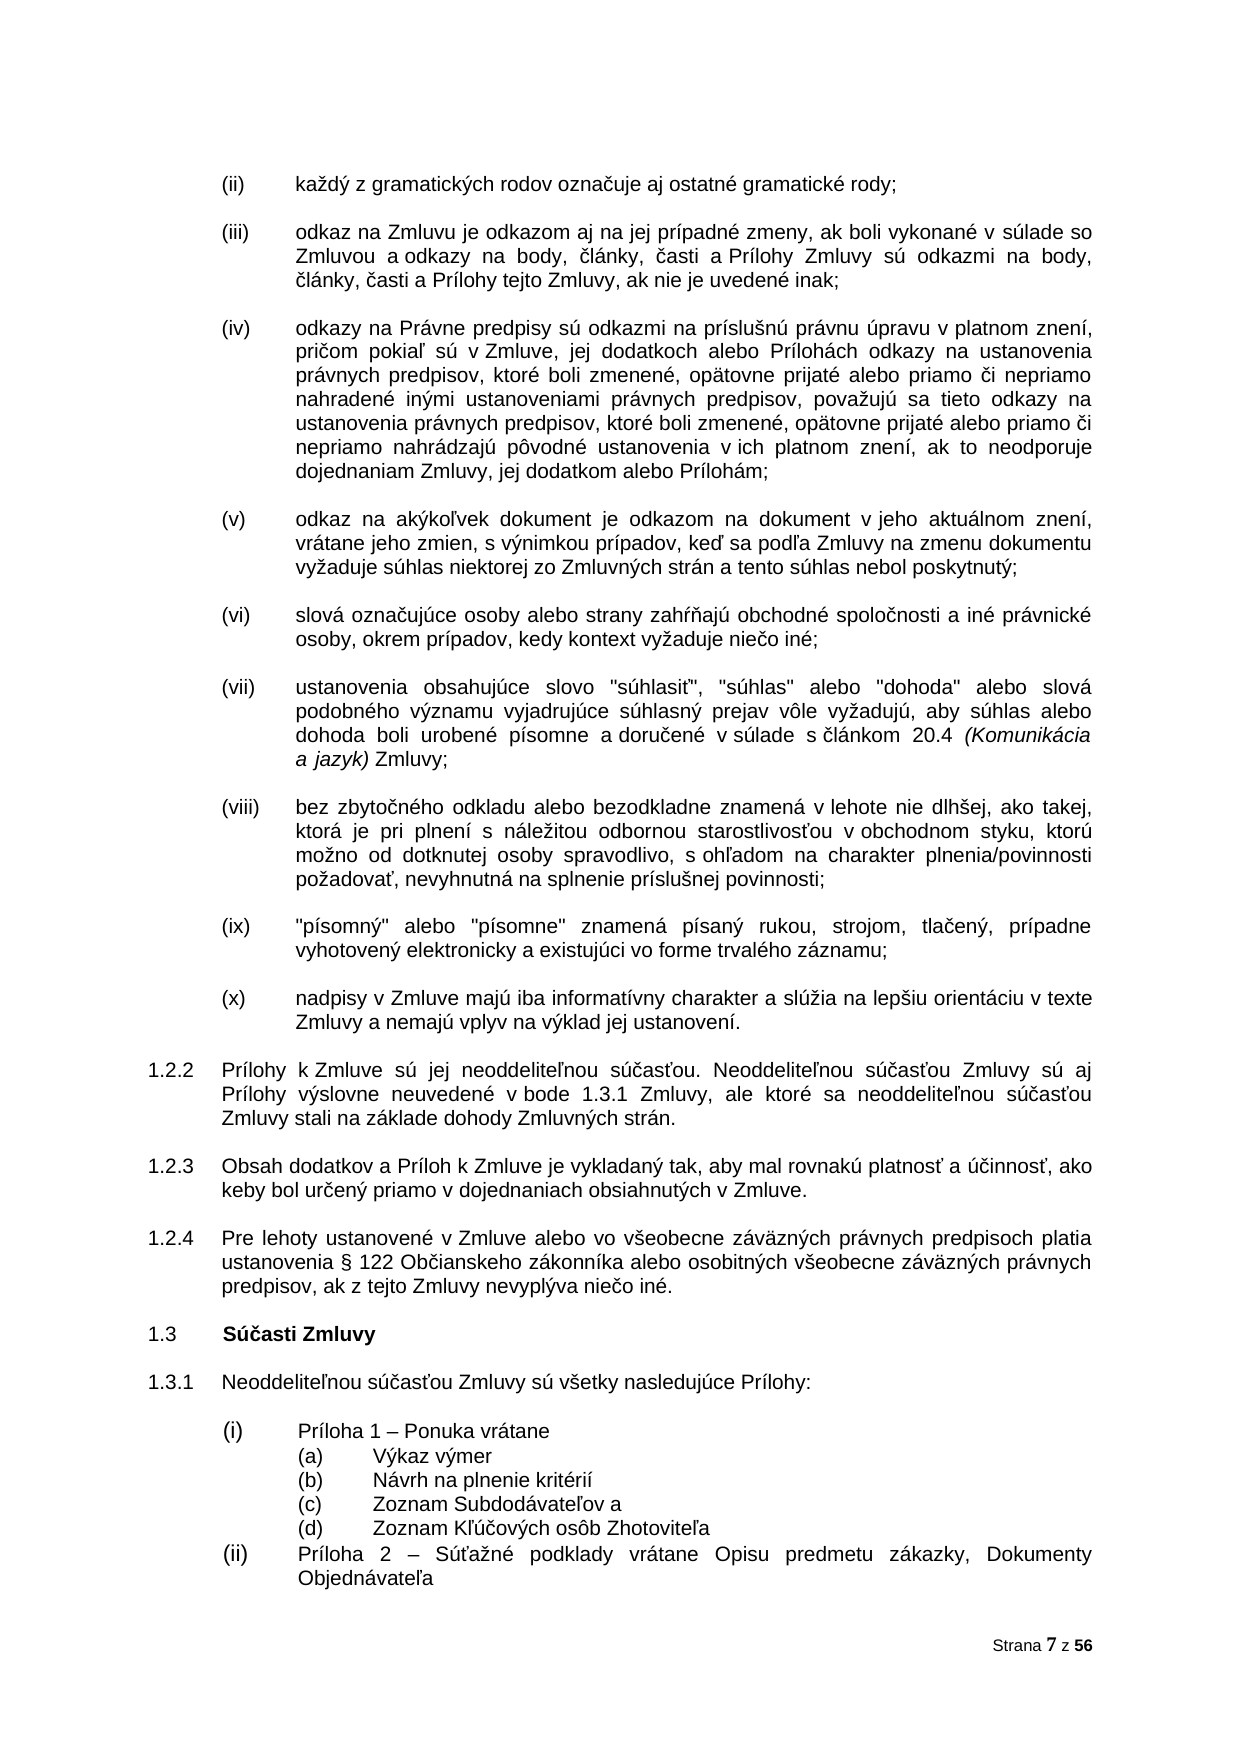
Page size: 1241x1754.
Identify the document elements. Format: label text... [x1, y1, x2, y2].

list (iv) odkazy na Právne predpisy sú odkazmi na príslušnú právnu úpravu v platnom znení, pričom pokiaľ sú v Zmluve, jej dodatkoch alebo Prílohách odkazy na ustanovenia právnych predpisov, ktoré boli zmenené, opätovne prijaté alebo priamo či nepriamo nahradené inými ustanoveniami právnych predpisov, považujú sa tieto odkazy na ustanovenia právnych predpisov, ktoré boli zmenené, opätovne prijaté alebo priamo či nepriamo nahrádzajú pôvodné ustanovenia v ich platnom znení, ak to neodporuje dojednaniam Zmluvy, jej dodatkom alebo Prílohám; [221, 315, 1093, 483]
list Neoddeliteľnou súčasťou Zmluvy sú všetky nasledujúce Prílohy: [148, 1369, 1093, 1393]
list Zoznam Subdodávateľov a [298, 1492, 1093, 1516]
list (x) nadpisy v Zmluve majú iba informatívny charakter a slúžia na lepšiu orientáciu v texte Zmluvy a nemajú vplyv na výklad jej ustanovení. [221, 986, 1093, 1034]
list Súčasti Zmluvy [148, 1322, 1093, 1346]
list (vii) ustanovenia obsahujúce slovo "súhlasiť", "súhlas" alebo "dohoda" alebo slová podobného významu vyjadrujúce súhlasný prejav vôle vyžadujú, aby súhlas alebo dohoda boli urobené písomne a doručené v súlade s článkom 20.4 (Komunikácia a jazyk) Zmluvy; [221, 675, 1093, 771]
list Obsah dodatkov a Príloh k Zmluve je vykladaný tak, aby mal rovnakú platnosť a účinnosť, ako keby bol určený priamo v dojednaniach obsiahnutých v Zmluve. [148, 1154, 1093, 1202]
list Výkaz výmer [298, 1444, 1093, 1468]
list Príloha 1 – Ponuka vrátane [223, 1417, 1093, 1444]
list (viii) bez zbytočného odkladu alebo bezodkladne znamená v lehote nie dlhšej, ako takej, ktorá je pri plnení s náležitou odbornou starostlivosťou v obchodnom styku, ktorú možno od dotknutej osoby spravodlivo, s ohľadom na charakter plnenia/povinnosti požadovať, nevyhnutná na splnenie príslušnej povinnosti; [221, 794, 1093, 890]
list (ix) "písomný" alebo "písomne" znamená písaný rukou, strojom, tlačený, prípadne vyhotovený elektronicky a existujúci vo forme trvalého záznamu; [221, 914, 1093, 962]
list (vi) slová označujúce osoby alebo strany zahŕňajú obchodné spoločnosti a iné právnické osoby, okrem prípadov, kedy kontext vyžaduje niečo iné; [221, 603, 1093, 651]
list (v) odkaz na akýkoľvek dokument je odkazom na dokument v jeho aktuálnom znení, vrátane jeho zmien, s výnimkou prípadov, keď sa podľa Zmluvy na zmenu dokumentu vyžaduje súhlas niektorej zo Zmluvných strán a tento súhlas nebol poskytnutý; [221, 507, 1093, 579]
list (iii) odkaz na Zmluvu je odkazom aj na jej prípadné zmeny, ak boli vykonané v súlade so Zmluvou a odkazy na body, články, časti a Prílohy Zmluvy sú odkazmi na body, články, časti a Prílohy tejto Zmluvy, ak nie je uvedené inak; [221, 219, 1093, 291]
list Pre lehoty ustanovené v Zmluve alebo vo všeobecne záväzných právnych predpisoch platia ustanovenia § 122 Občianskeho zákonníka alebo osobitných všeobecne záväzných právnych predpisov, ak z tejto Zmluvy nevyplýva niečo iné. [148, 1226, 1093, 1298]
list Návrh na plnenie kritérií [298, 1468, 1093, 1492]
list (ii) každý z gramatických rodov označuje aj ostatné gramatické rody; [148, 172, 1093, 196]
list Prílohy k Zmluve sú jej neoddeliteľnou súčasťou. Neoddeliteľnou súčasťou Zmluvy sú aj Prílohy výslovne neuvedené v bode 1.3.1 Zmluvy, ale ktoré sa neoddeliteľnou súčasťou Zmluvy stali na základe dohody Zmluvných strán. [148, 1058, 1093, 1130]
list Zoznam Kľúčových osôb Zhotoviteľa [298, 1516, 1093, 1539]
list Príloha 2 – Súťažné podklady vrátane Opisu predmetu zákazky, Dokumenty Objednávateľa [223, 1539, 1093, 1590]
